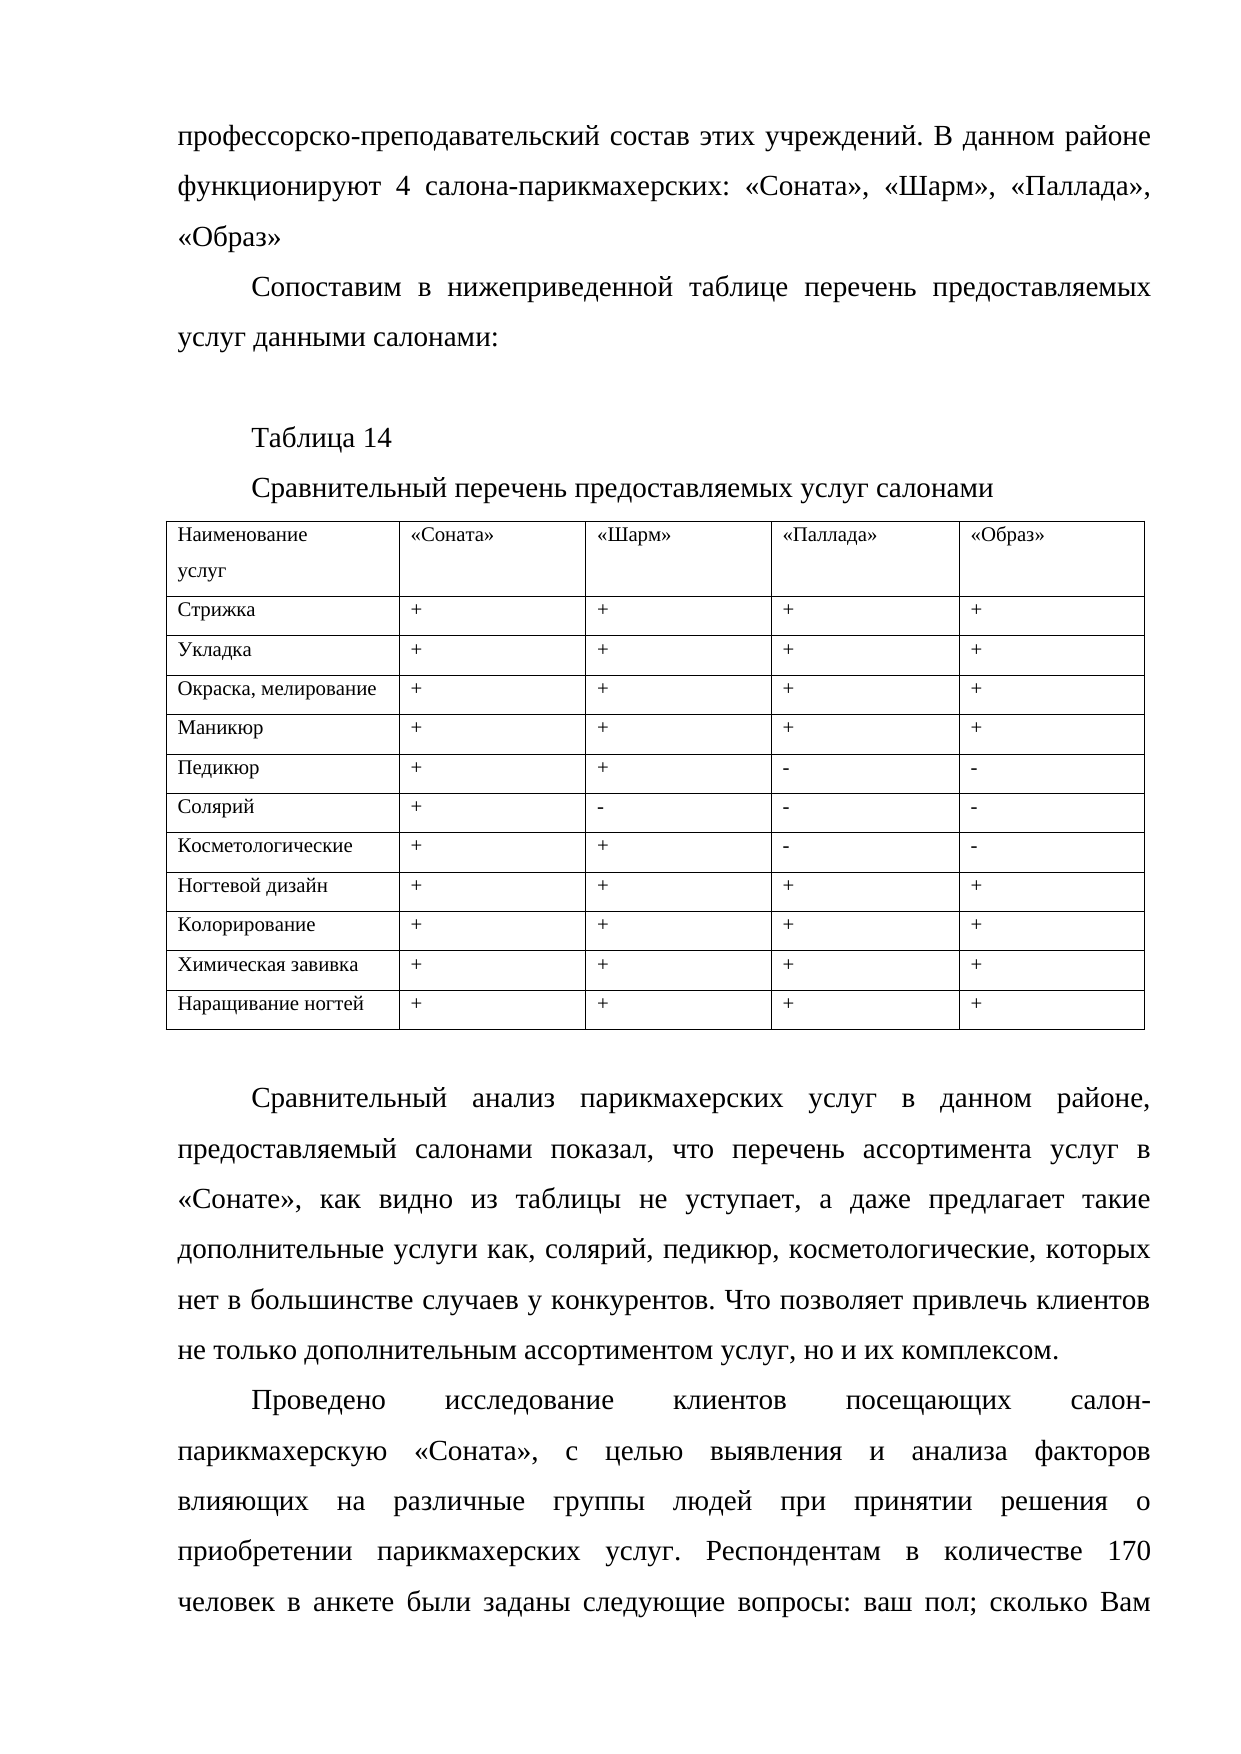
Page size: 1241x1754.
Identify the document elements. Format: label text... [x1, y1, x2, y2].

table_cell Колорирование [167, 912, 399, 950]
table_cell - [960, 755, 1144, 793]
table_cell + [586, 597, 771, 635]
table_header «Шарм» [586, 522, 771, 596]
table_cell Стрижка [167, 597, 399, 635]
table_cell + [772, 597, 959, 635]
text Сопоставим в нижеприведенной таблице перечень предоставляемых услуг данными салонами: [177, 269, 1152, 353]
table_cell + [586, 951, 771, 990]
table_cell Ногтевой дизайн [167, 873, 399, 911]
table_cell - [586, 794, 771, 832]
table_cell + [960, 597, 1144, 635]
table_cell + [960, 873, 1144, 911]
table_cell Химическая завивка [167, 951, 399, 990]
table_cell + [960, 636, 1144, 675]
table_cell Наращивание ногтей [167, 991, 399, 1029]
table_cell + [586, 833, 771, 872]
table_cell + [772, 636, 959, 675]
table_cell + [400, 755, 585, 793]
table_header Наименование услуг [167, 522, 399, 596]
text Сравнительный анализ парикмахерских услуг в данном районе, предоставляемый салонами показал, что перечень ассортимента услуг в «Сонате», как видно из таблицы не уступает, а даже предлагает такие дополнительные услуги как, солярий, педикюр, косметологические, которых нет в большинстве случаев у конкурентов. Что позволяет привлечь клиентов не только дополнительным ассортиментом услуг, но и их комплексом. [177, 1081, 1152, 1366]
text Сравнительный перечень предоставляемых услуг салонами [177, 470, 1152, 504]
table_cell + [400, 715, 585, 753]
table_cell + [400, 873, 585, 911]
table_cell + [400, 676, 585, 714]
table_cell + [400, 951, 585, 990]
table_cell Укладка [167, 636, 399, 675]
table_cell + [772, 951, 959, 990]
table_cell + [586, 991, 771, 1029]
table_cell + [960, 912, 1144, 950]
table_cell + [772, 715, 959, 753]
table_cell + [772, 676, 959, 714]
table_cell + [586, 912, 771, 950]
table_cell - [772, 755, 959, 793]
table_cell Солярий [167, 794, 399, 832]
table_cell Маникюр [167, 715, 399, 753]
table_cell + [960, 715, 1144, 753]
table_cell + [400, 912, 585, 950]
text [177, 1382, 1152, 1617]
table_cell + [586, 636, 771, 675]
table_cell Косметологические [167, 833, 399, 872]
table_cell + [960, 951, 1144, 990]
table_cell - [772, 833, 959, 872]
table_cell + [586, 873, 771, 911]
table_cell - [960, 833, 1144, 872]
table_cell + [772, 873, 959, 911]
table_cell + [772, 991, 959, 1029]
table_cell + [400, 833, 585, 872]
table_cell + [586, 676, 771, 714]
table_cell + [586, 715, 771, 753]
table_cell + [586, 755, 771, 793]
table_cell + [960, 676, 1144, 714]
table_cell + [400, 597, 585, 635]
table_cell + [400, 991, 585, 1029]
table_cell + [400, 636, 585, 675]
table_cell - [772, 794, 959, 832]
table_header «Соната» [400, 522, 585, 596]
text Таблица 14 [177, 420, 1152, 453]
table_cell Окраска, мелирование [167, 676, 399, 714]
table_cell + [400, 794, 585, 832]
table_header «Образ» [960, 522, 1144, 596]
table_cell - [960, 794, 1144, 832]
table_header «Паллада» [772, 522, 959, 596]
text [177, 118, 1152, 252]
table_cell + [960, 991, 1144, 1029]
table_cell Педикюр [167, 755, 399, 793]
table_cell + [772, 912, 959, 950]
